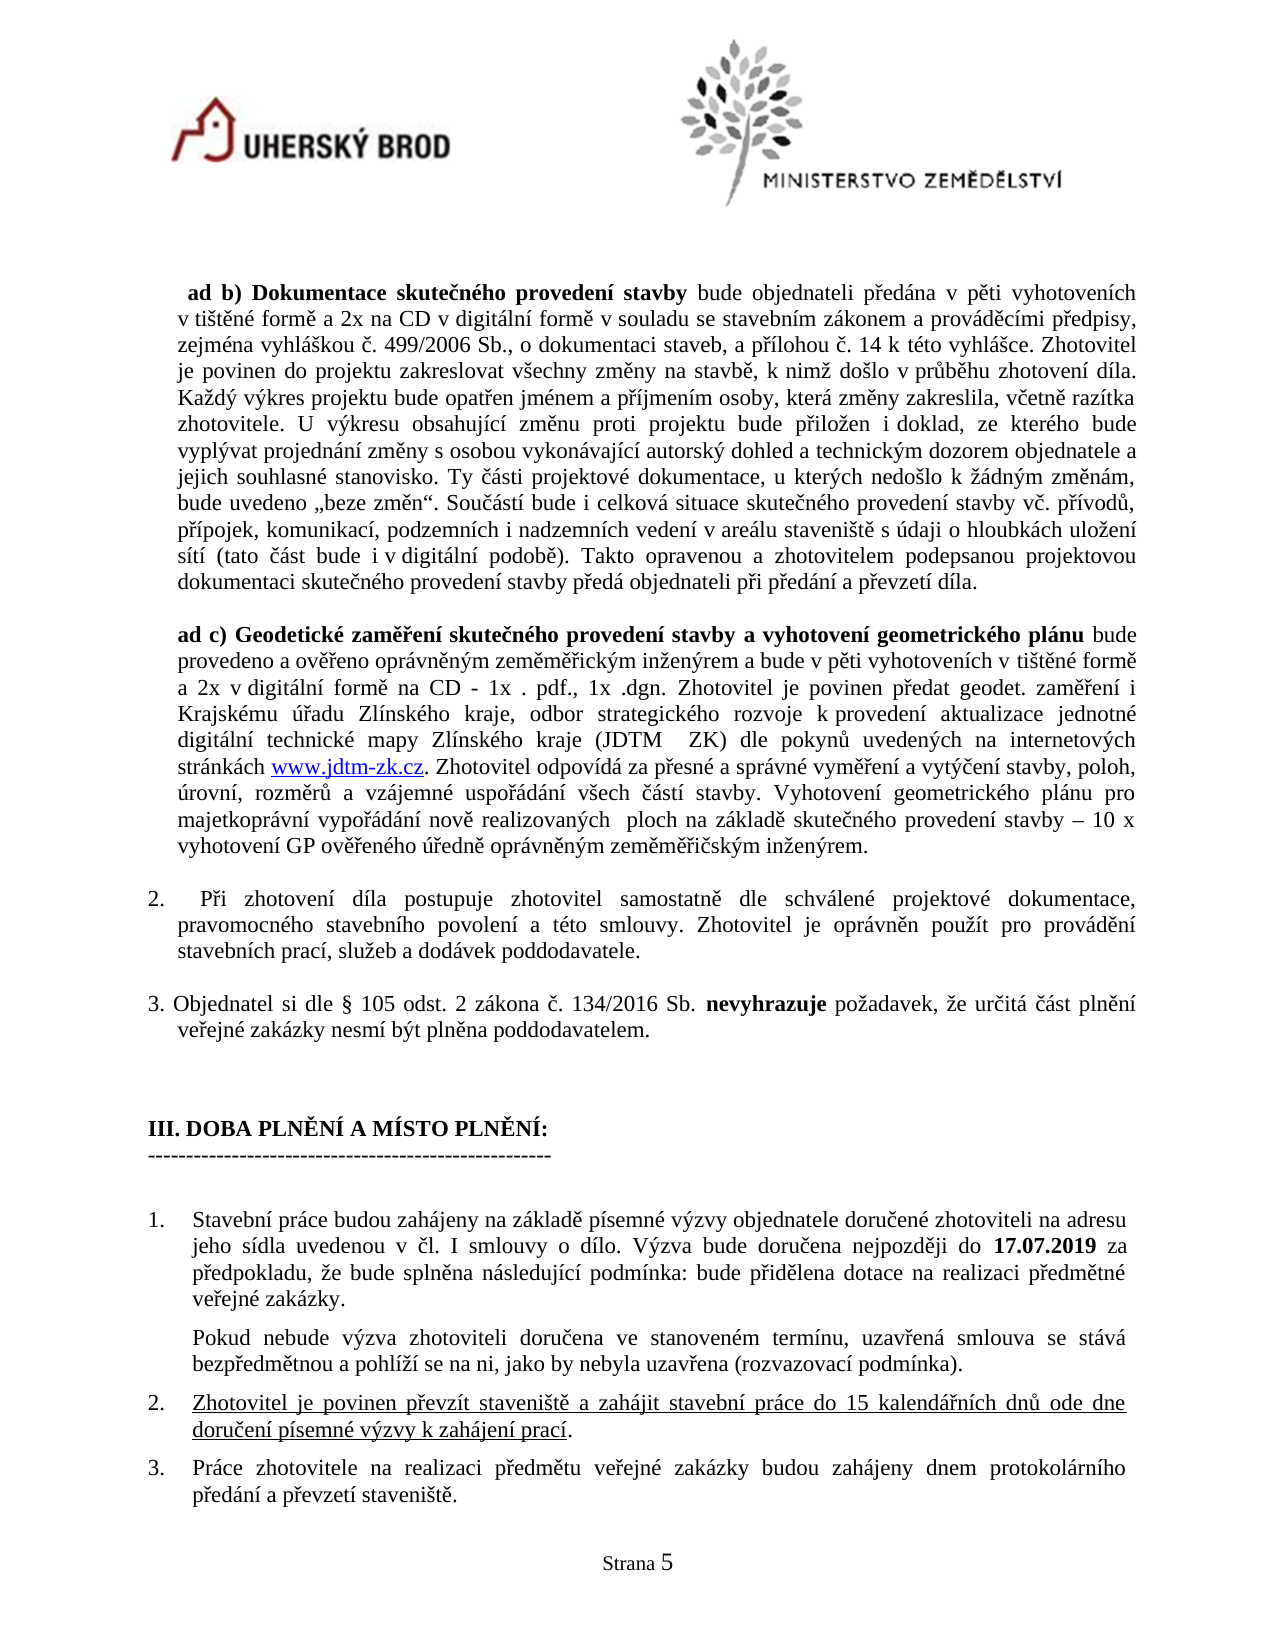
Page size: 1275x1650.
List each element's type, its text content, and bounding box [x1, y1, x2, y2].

picture [147, 14, 1092, 226]
text III. DOBA PLNĚNÍ A MÍSTO PLNĚNÍ: [148, 1114, 1137, 1141]
text 2. Při zhotovení díla postupuje zhotovitel samostatně dle schválené projektové dokumentace, pravomocného stavebního povolení a této smlouvy. Zhotovitel je oprávněn použít pro provádění stavebních prací, služeb a dodávek poddodavatele. [148, 885, 1137, 964]
list Práce zhotovitele na realizaci předmětu veřejné zakázky budou zahájeny dnem protokolárního předání a převzetí staveniště. [148, 1454, 1127, 1507]
text ----------------------------------------------------- [148, 1141, 1137, 1167]
text ad b) Dokumentace skutečného provedení stavby bude objednateli předána v pěti vyhotoveních v tištěné formě a 2x na CD v digitální formě v souladu se stavebním zákonem a prováděcími předpisy, zejména vyhláškou č. 499/2006 Sb., o dokumentaci staveb, a přílohou č. 14 k této vyhlášce. Zhotovitel je povinen do projektu zakreslovat všechny změny na stavbě, k nimž došlo v průběhu zhotovení díla. Každý výkres projektu bude opatřen jménem a příjmením osoby, která změny zakreslila, včetně razítka zhotovitele. U výkresu obsahující změnu proti projektu bude přiložen i doklad, ze kterého bude vyplývat projednání změny s osobou vykonávající autorský dohled a technickým dozorem objednatele a jejich souhlasné stanovisko. Ty části projektové dokumentace, u kterých nedošlo k žádným změnám, bude uvedeno „beze změn“. Součástí bude i celková situace skutečného provedení stavby vč. přívodů, přípojek, komunikací, podzemních i nadzemních vedení v areálu staveniště s údaji o hloubkách uložení sítí (tato část bude i v digitální podobě). Takto opravenou a zhotovitelem podepsanou projektovou dokumentaci skutečného provedení stavby předá objednateli při předání a převzetí díla. [177, 278, 1137, 595]
list Stavební práce budou zahájeny na základě písemné výzvy objednatele doručené zhotoviteli na adresu jeho sídla uvedenou v čl. I smlouvy o dílo. Výzva bude doručena nejpozději do 17.07.2019 za předpokladu, že bude splněna následující podmínka: bude přidělena dotace na realizaci předmětné veřejné zakázky. [148, 1206, 1127, 1312]
text ad c) Geodetické zaměření skutečného provedení stavby a vyhotovení geometrického plánu bude provedeno a ověřeno oprávněným zeměměřickým inženýrem a bude v pěti vyhotoveních v tištěné formě a 2x v digitální formě na CD - 1x . pdf., 1x .dgn. Zhotovitel je povinen předat geodet. zaměření i Krajskému úřadu Zlínského kraje, odbor strategického rozvoje k provedení aktualizace jednotné digitální technické mapy Zlínského kraje (JDTM ZK) dle pokynů uvedených na internetových stránkách www.jdtm-zk.cz. Zhotovitel odpovídá za přesné a správné vyměření a vytýčení stavby, poloh, úrovní, rozměrů a vzájemné uspořádání všech částí stavby. Vyhotovení geometrického plánu pro majetkoprávní vypořádání nově realizovaných ploch na základě skutečného provedení stavby – 10 x vyhotovení GP ověřeného úředně oprávněným zeměměřičským inženýrem. [177, 621, 1137, 858]
list Zhotovitel je povinen převzít staveniště a zahájit stavební práce do 15 kalendářních dnů ode dne doručení písemné výzvy k zahájení prací. [148, 1389, 1127, 1442]
text 3. Objednatel si dle § 105 odst. 2 zákona č. 134/2016 Sb. nevyhrazuje požadavek, že určitá část plnění veřejné zakázky nesmí být plněna poddodavatelem. [148, 990, 1137, 1043]
text Pokud nebude výzva zhotoviteli doručena ve stanoveném termínu, uzavřená smlouva se stává bezpředmětnou a pohlíží se na ni, jako by nebyla uzavřena (rozvazovací podmínka). [192, 1324, 1127, 1377]
